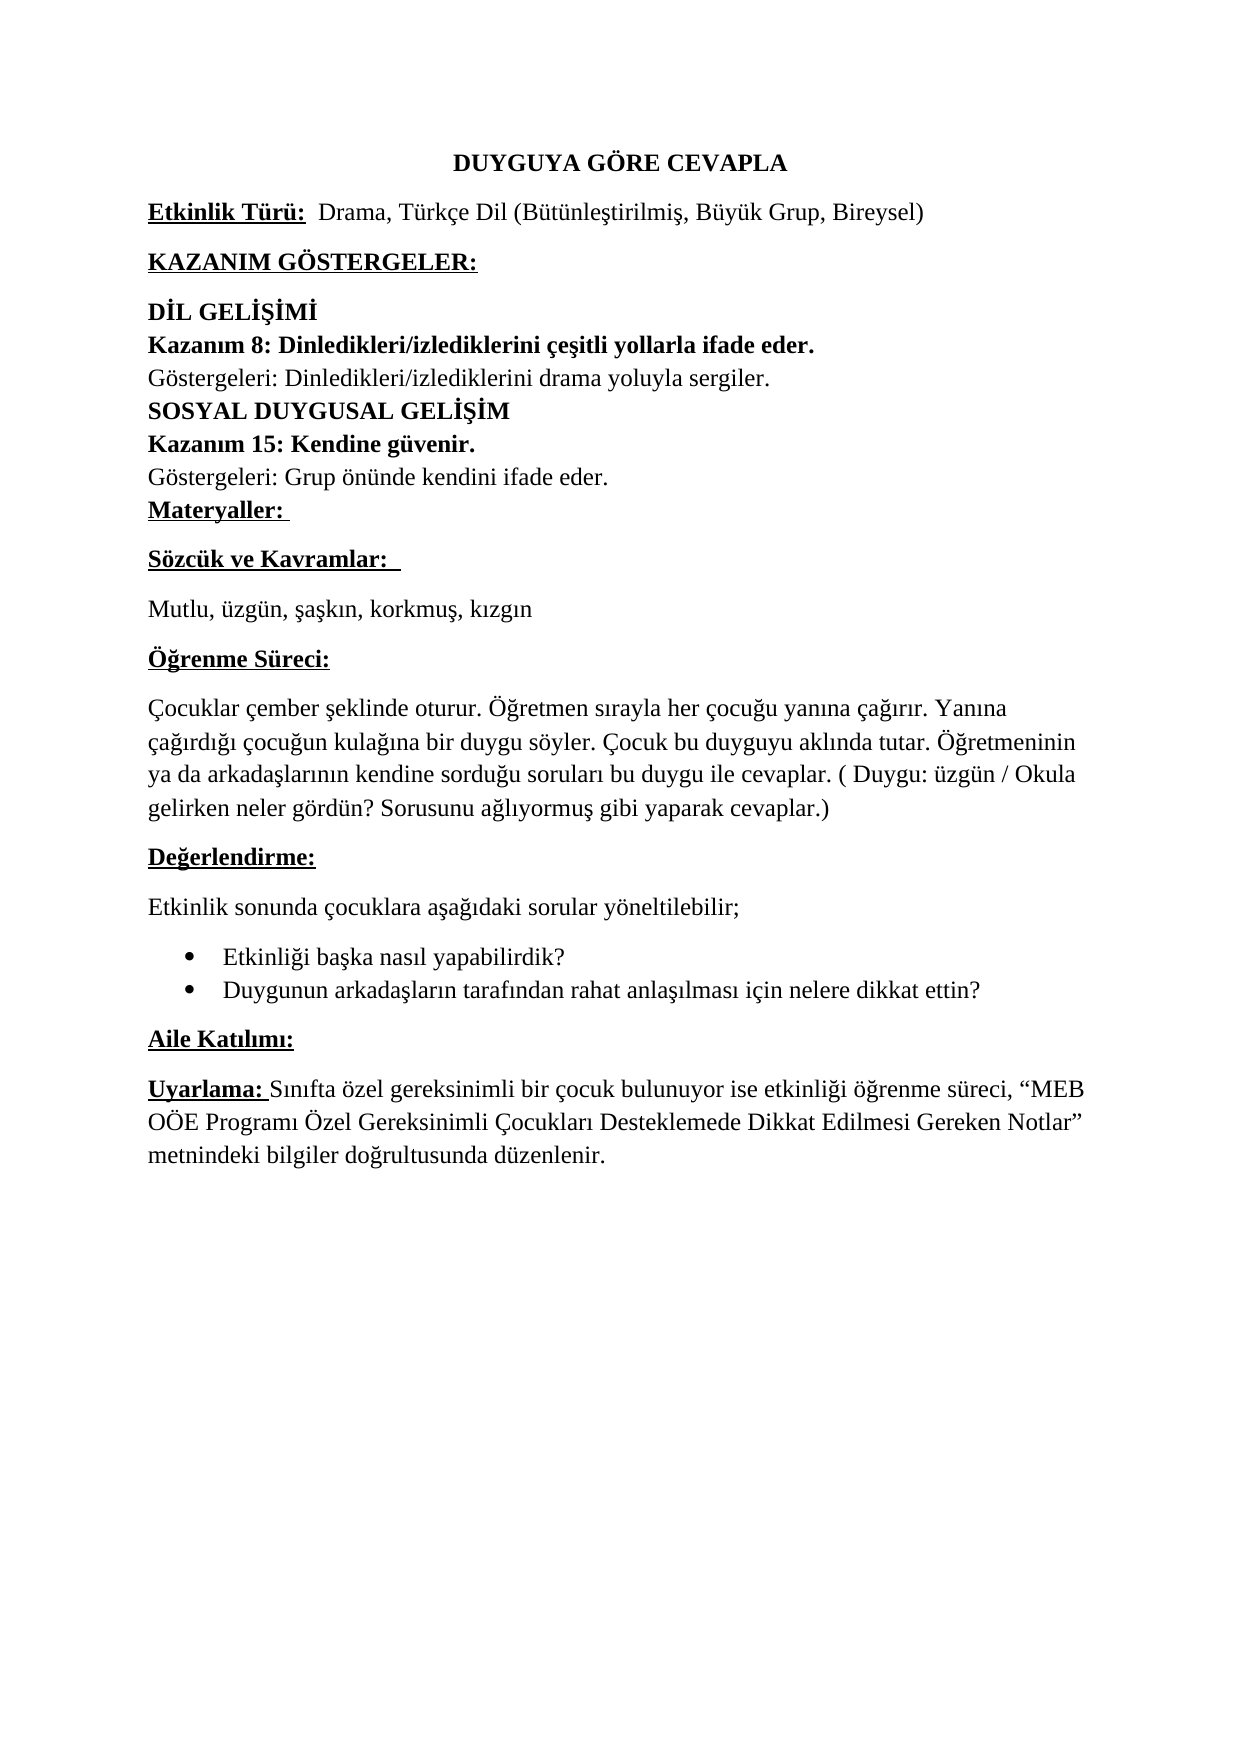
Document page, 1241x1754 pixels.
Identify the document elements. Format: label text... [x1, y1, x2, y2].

list Duygunun arkadaşların tarafından rahat anlaşılması için nelere dikkat ettin? [185, 975, 1093, 1003]
text Kazanım 15: Kendine güvenir. Göstergeleri: Grup önünde kendini ifade eder. [148, 429, 1093, 491]
text Değerlendirme: [148, 842, 1093, 871]
text Mutlu, üzgün, şaşkın, korkmuş, kızgın [148, 594, 1093, 623]
list Etkinliği başka nasıl yapabilirdik? [185, 942, 1093, 970]
text SOSYAL DUYGUSAL GELİŞİM [148, 396, 1093, 424]
text Materyaller: [148, 495, 1093, 523]
text DUYGUYA GÖRE CEVAPLA [148, 148, 1093, 176]
text Çocuklar çember şeklinde oturur. Öğretmen sırayla her çocuğu yanına çağırır. Yanına çağırdığı çocuğun kulağına bir duygu söyler. Çocuk bu duyguyu aklında tutar. Öğretmeninin ya da arkadaşlarının kendine sorduğu soruları bu duygu ile cevaplar. ( Duygu: üzgün / Okula gelirken neler gördün? Sorusunu ağlıyormuş gibi yaparak cevaplar.) [148, 693, 1093, 821]
text KAZANIM GÖSTERGELER: [148, 247, 1093, 276]
text Aile Katılımı: [148, 1024, 1093, 1053]
text Uyarlama: Sınıfta özel gereksinimli bir çocuk bulunuyor ise etkinliği öğrenme süreci, “MEB OÖE Programı Özel Gereksinimli Çocukları Desteklemede Dikkat Edilmesi Gereken Notlar” metnindeki bilgiler doğrultusunda düzenlenir. [148, 1074, 1093, 1169]
text DİL GELİŞİMİ [148, 297, 1093, 325]
text Sözcük ve Kavramlar: [148, 544, 1093, 573]
text Kazanım 8: Dinledikleri/izlediklerini çeşitli yollarla ifade eder. Göstergeleri: Dinledikleri/izlediklerini drama yoluyla sergiler. [148, 330, 1093, 391]
text Etkinlik Türü: Drama, Türkçe Dil (Bütünleştirilmiş, Büyük Grup, Bireysel) [148, 197, 1093, 226]
text Etkinlik sonunda çocuklara aşağıdaki sorular yöneltilebilir; [148, 892, 1093, 921]
text Öğrenme Süreci: [148, 644, 1093, 673]
